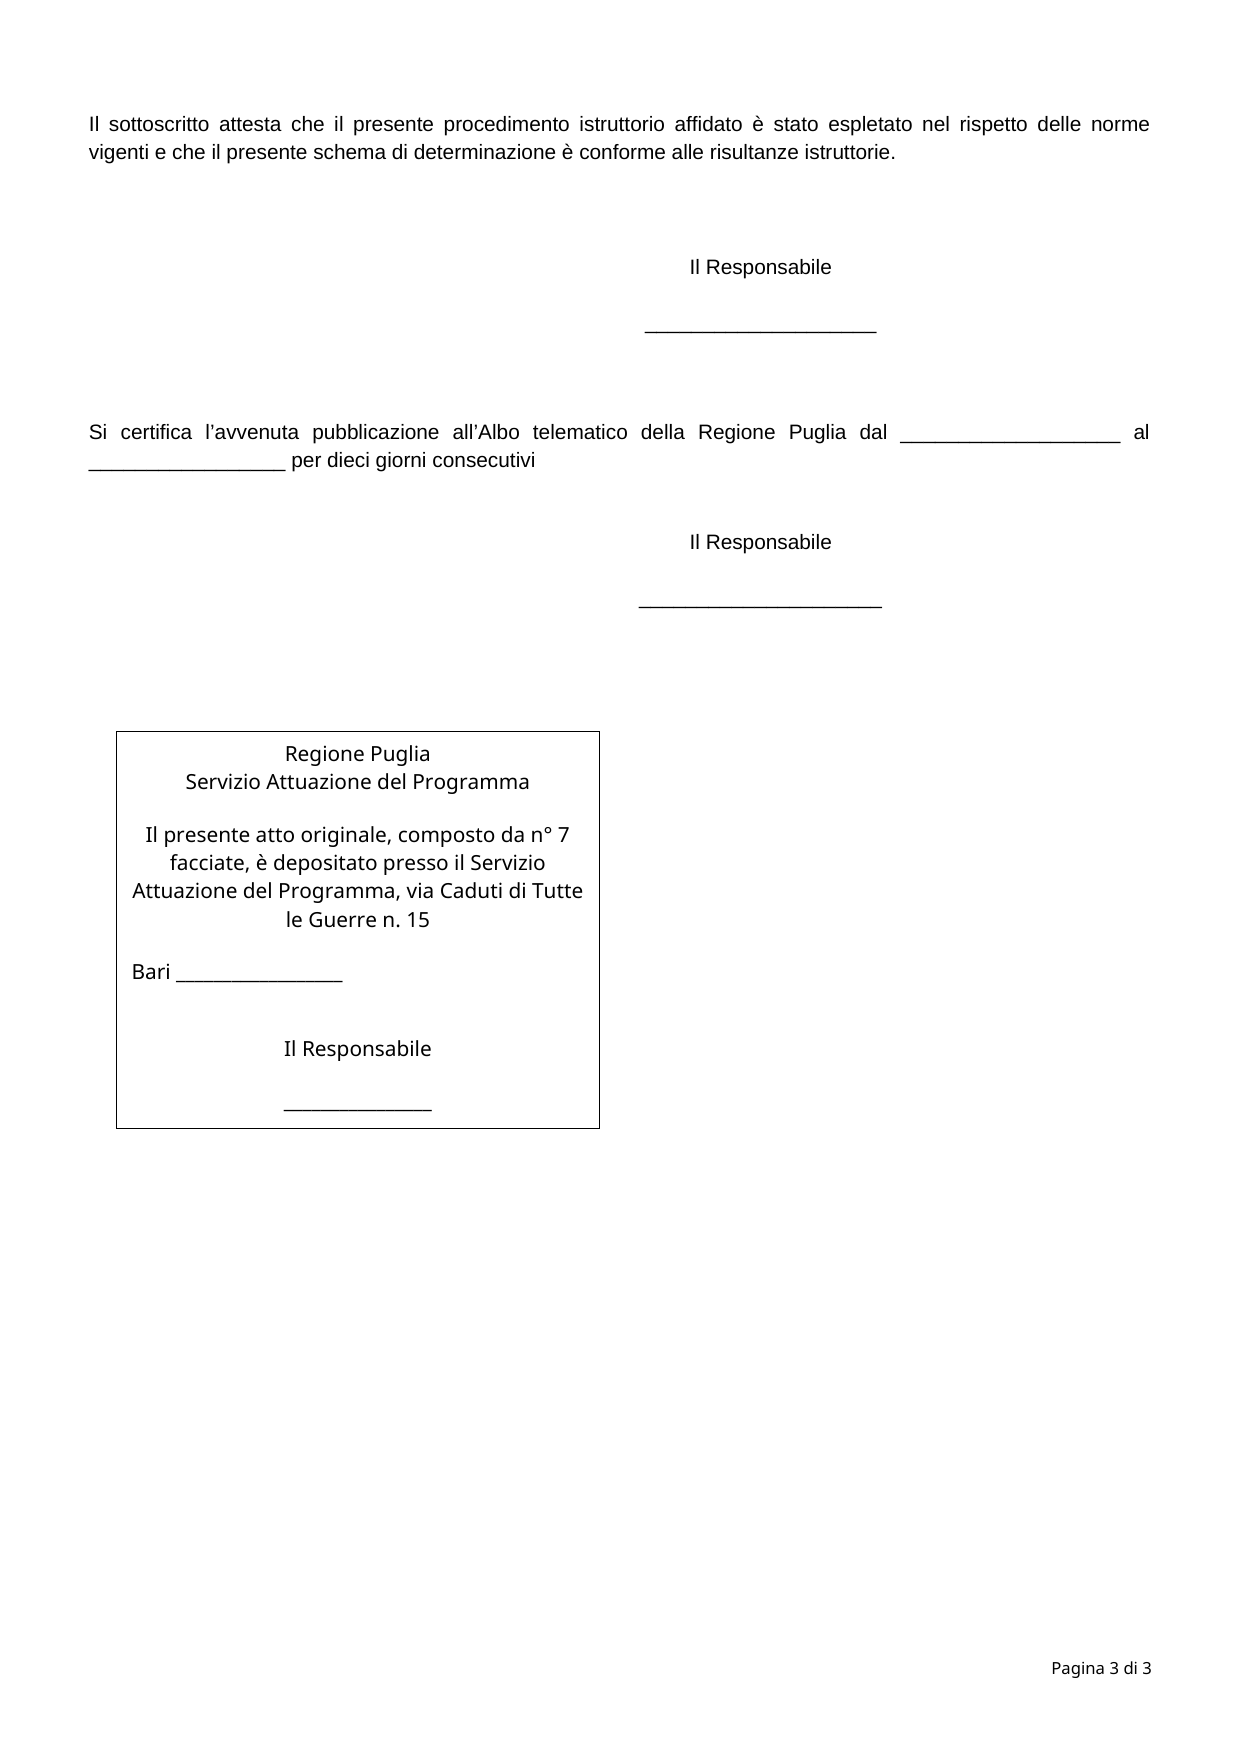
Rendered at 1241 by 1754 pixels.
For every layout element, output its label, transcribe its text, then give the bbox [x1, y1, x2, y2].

text Il Responsabile [89, 255, 1152, 279]
text Il sottoscritto attesta che il presente procedimento istruttorio affidato è stato espletato nel rispetto delle norme vigenti e che il presente schema di determinazione è conforme alle risultanze istruttorie. [89, 112, 1152, 164]
text ____________________ [89, 310, 1152, 334]
text _____________________ [89, 585, 1152, 609]
text Si certifica l’avvenuta pubblicazione all’Albo telematico della Regione Puglia dal ___________________ al _________________ per dieci giorni consecutivi [89, 420, 1152, 472]
text Il Responsabile [89, 530, 1152, 554]
